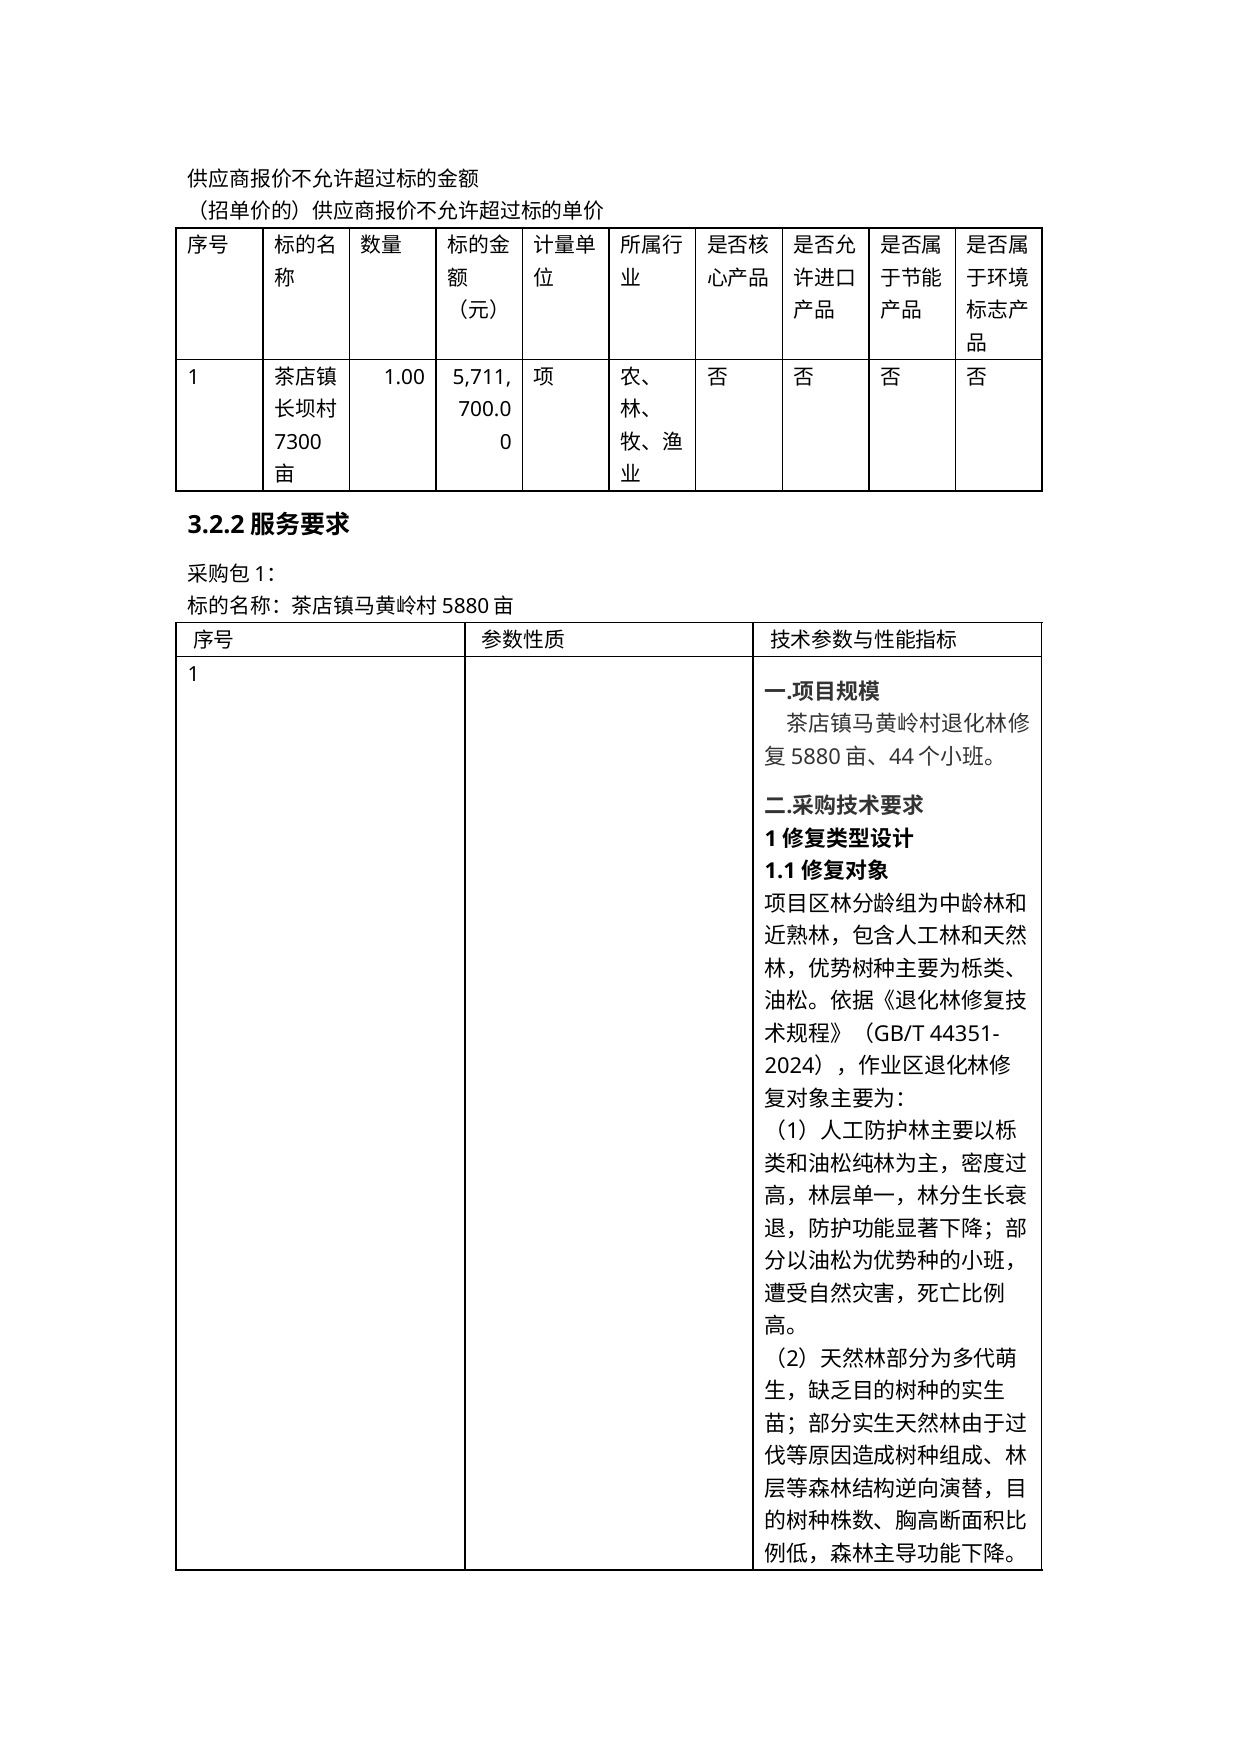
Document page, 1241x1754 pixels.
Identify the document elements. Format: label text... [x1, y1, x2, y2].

table_header 标的金额 （元） [437, 229, 522, 358]
table_header 参数性质 [466, 623, 752, 656]
table_cell 否 [783, 360, 868, 490]
table_header 所属行业 [610, 229, 695, 358]
table_header 序号 [177, 229, 262, 358]
table_cell 1 [177, 360, 262, 490]
table_cell 5,711,700.00 [437, 360, 522, 490]
table_cell 茶店镇长坝村7300亩 [264, 360, 349, 490]
table_header 技术参数与性能指标 [754, 623, 1041, 656]
table_cell 否 [870, 360, 955, 490]
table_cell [754, 657, 1041, 1569]
text 3.2.2服务要求 [187, 492, 1053, 557]
table_header 序号 [177, 623, 464, 656]
table_header 是否允许进口产品 [783, 229, 868, 358]
table_header 是否属于节能产品 [870, 229, 955, 358]
text 采购包1： [187, 557, 1053, 589]
table_cell 1 [177, 657, 464, 1569]
table_cell [466, 657, 752, 1569]
table_cell 项 [523, 360, 608, 490]
table_header 数量 [350, 229, 435, 358]
table_header 是否属于环境标志产品 [956, 229, 1041, 358]
table_header 标的名称 [264, 229, 349, 358]
table_cell 否 [696, 360, 782, 490]
text 标的名称：茶店镇马黄岭村5880亩 [187, 589, 1053, 622]
table_cell 农、林、牧、渔业 [610, 360, 695, 490]
text 供应商报价不允许超过标的金额 [187, 162, 1053, 194]
text （招单价的）供应商报价不允许超过标的单价 [187, 194, 1053, 227]
table_cell 1.00 [350, 360, 435, 490]
table_header 计量单位 [523, 229, 608, 358]
table_header 是否核心产品 [696, 229, 782, 358]
table_cell 否 [956, 360, 1041, 490]
